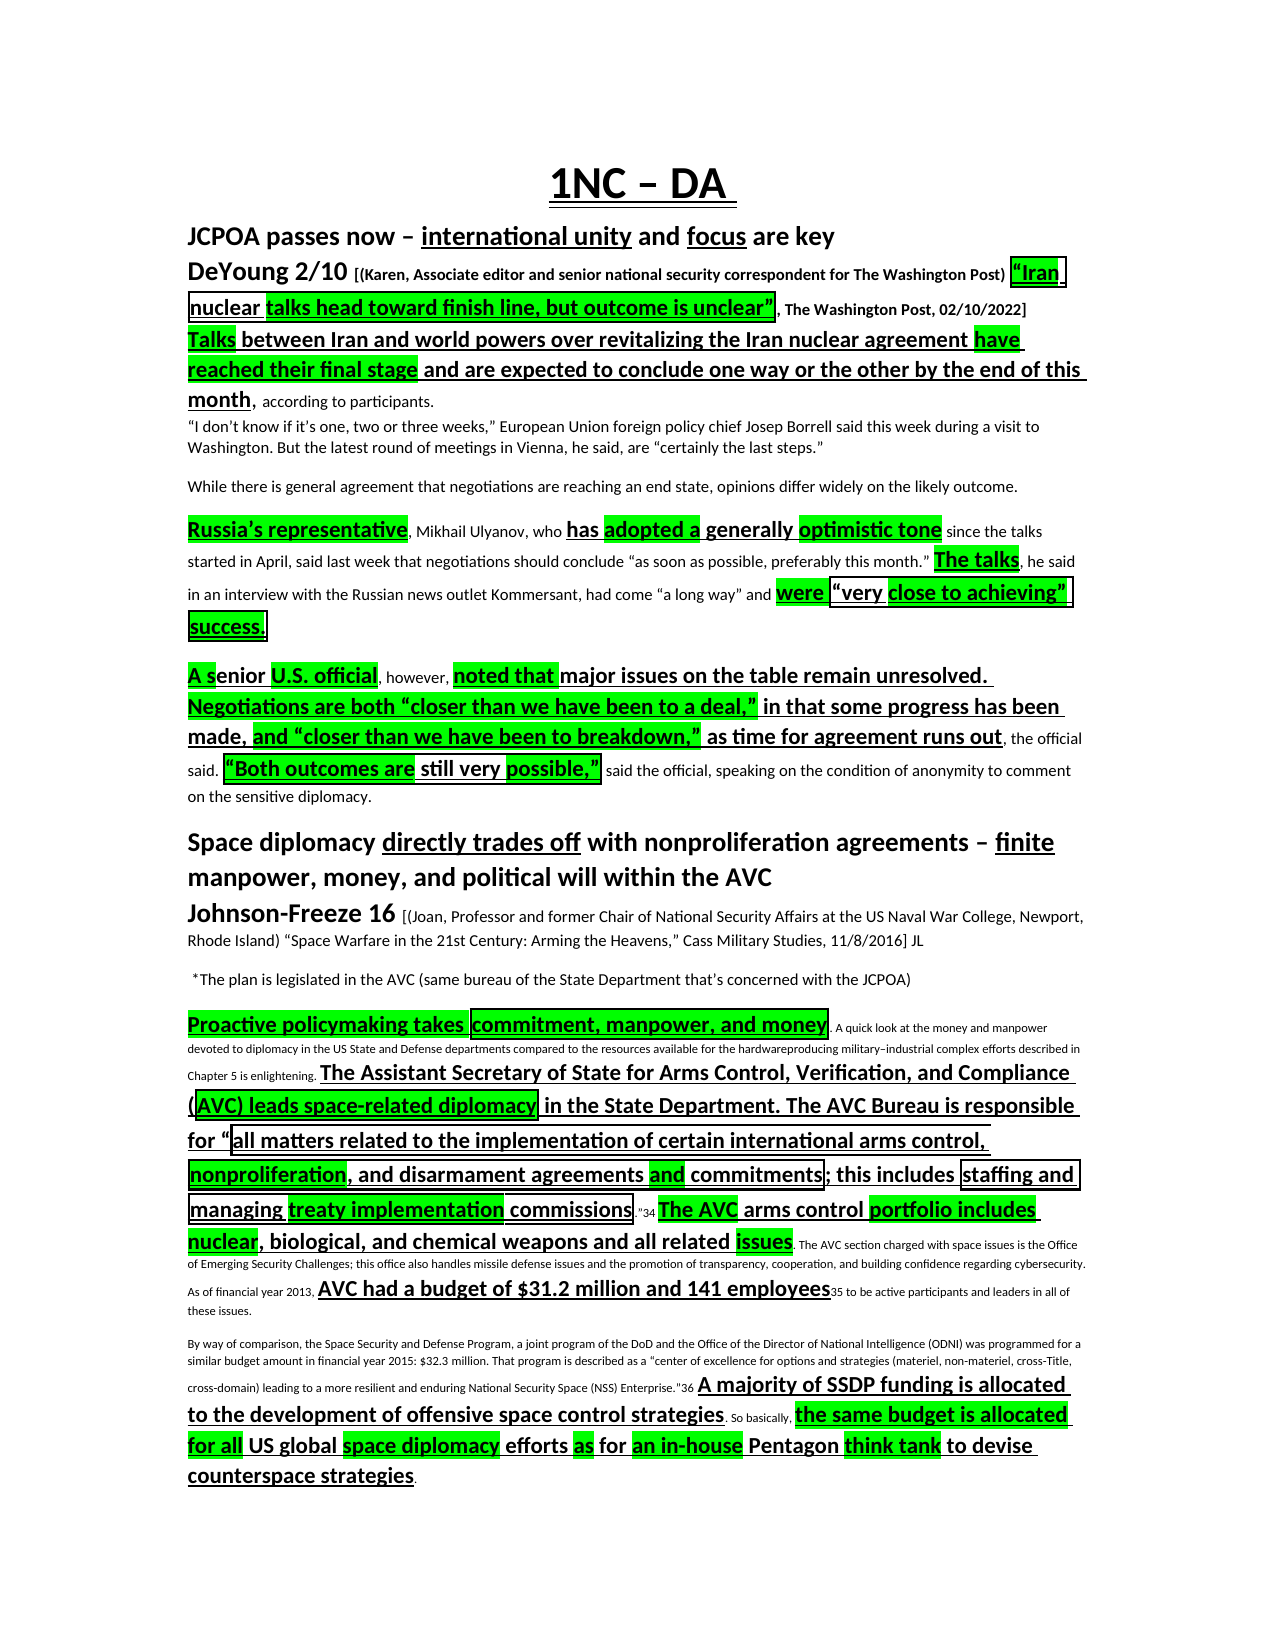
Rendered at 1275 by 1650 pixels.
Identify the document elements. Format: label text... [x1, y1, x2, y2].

text Johnson-Freeze 16 [(Joan, Professor and former Chair of National Security Affairs at the US Naval War College, Newport, Rhode Island) “Space Warfare in the 21st Century: Arming the Heavens,” Cass Military Studies, 11/8/2016] JL [187, 896, 1087, 951]
subtitle Space diplomacy directly trades off with nonproliferation agreements – finite manpower, money, and political will within the AVC [187, 825, 1087, 893]
text A senior U.S. official, however, noted that major issues on the table remain unresolved. Negotiations are both “closer than we have been to a deal,” in that some progress has been made, and “closer than we have been to breakdown,” as time for agreement runs out, the official said. “Both outcomes are still very possible,” said the official, speaking on the condition of anonymity to comment on the sensitive diplomacy. [187, 662, 1087, 807]
text “I don’t know if it’s one, two or three weeks,” European Union foreign policy chief Josep Borrell said this week during a visit to Washington. But the latest round of meetings in Vienna, he said, are “certainly the last steps.” [187, 416, 1087, 458]
text Russia’s representative, Mikhail Ulyanov, who has adopted a generally optimistic tone since the talks started in April, said last week that negotiations should conclude “as soon as possible, preferably this month.” The talks, he said in an interview with the Russian news outlet Kommersant, had come “a long way” and were “very close to achieving” success. [187, 515, 1087, 642]
text Proactive policymaking takes commitment, manpower, and money. A quick look at the money and manpower devoted to diplomacy in the US State and Defense departments compared to the resources available for the hardwareproducing military–industrial complex efforts described in Chapter 5 is enlightening. The Assistant Secretary of State for Arms Control, Verification, and Compliance (AVC) leads space-related diplomacy in the State Department. The AVC Bureau is responsible for “all matters related to the implementation of certain international arms control, nonproliferation, and disarmament agreements and commitments; this includes staffing and managing treaty implementation commissions.”34 The AVC arms control portfolio includes nuclear, biological, and chemical weapons and all related issues. The AVC section charged with space issues is the Office of Emerging Security Challenges; this office also handles missile defense issues and the promotion of transparency, cooperation, and building confidence regarding cybersecurity. As of financial year 2013, AVC had a budget of $31.2 million and 141 employees35 to be active participants and leaders in all of these issues. [187, 1008, 1087, 1319]
subtitle JCPOA passes now – international unity and focus are key DeYoung 2/10 [(Karen, Associate editor and senior national security correspondent for The Washington Post) “Iran nuclear talks head toward finish line, but outcome is unclear”, The Washington Post, 02/10/2022] Talks between Iran and world powers over revitalizing the Iran nuclear agreement have reached their final stage and are expected to conclude one way or the other by the end of this month, according to participants. [187, 380, 1087, 414]
text While there is general agreement that negotiations are reaching an end state, opinions differ widely on the likely outcome. [187, 476, 1087, 497]
text *The plan is legislated in the AVC (same bureau of the State Department that’s concerned with the JCPOA) [187, 969, 1087, 989]
subtitle 1NC – DA [187, 154, 1087, 210]
text By way of comparison, the Space Security and Defense Program, a joint program of the DoD and the Office of the Director of National Intelligence (ODNI) was programmed for a similar budget amount in financial year 2015: $32.3 million. That program is described as a “center of excellence for options and strategies (materiel, non-materiel, cross-Title, cross-domain) leading to a more resilient and enduring National Security Space (NSS) Enterprise.”36 A majority of SSDP funding is allocated to the development of offensive space control strategies. So basically, the same budget is allocated for all US global space diplomacy efforts as for an in-house Pentagon think tank to devise counterspace strategies. [187, 1336, 1087, 1489]
subtitle JCPOA passes now – international unity and focus are key DeYoung 2/10 [(Karen, Associate editor and senior national security correspondent for The Washington Post) “Iran nuclear talks head toward finish line, but outcome is unclear”, The Washington Post, 02/10/2022] Talks between Iran and world powers over revitalizing the Iran nuclear agreement have reached their final stage and are expected to conclude one way or the other by the end of this month, according to participants. [187, 219, 1087, 379]
